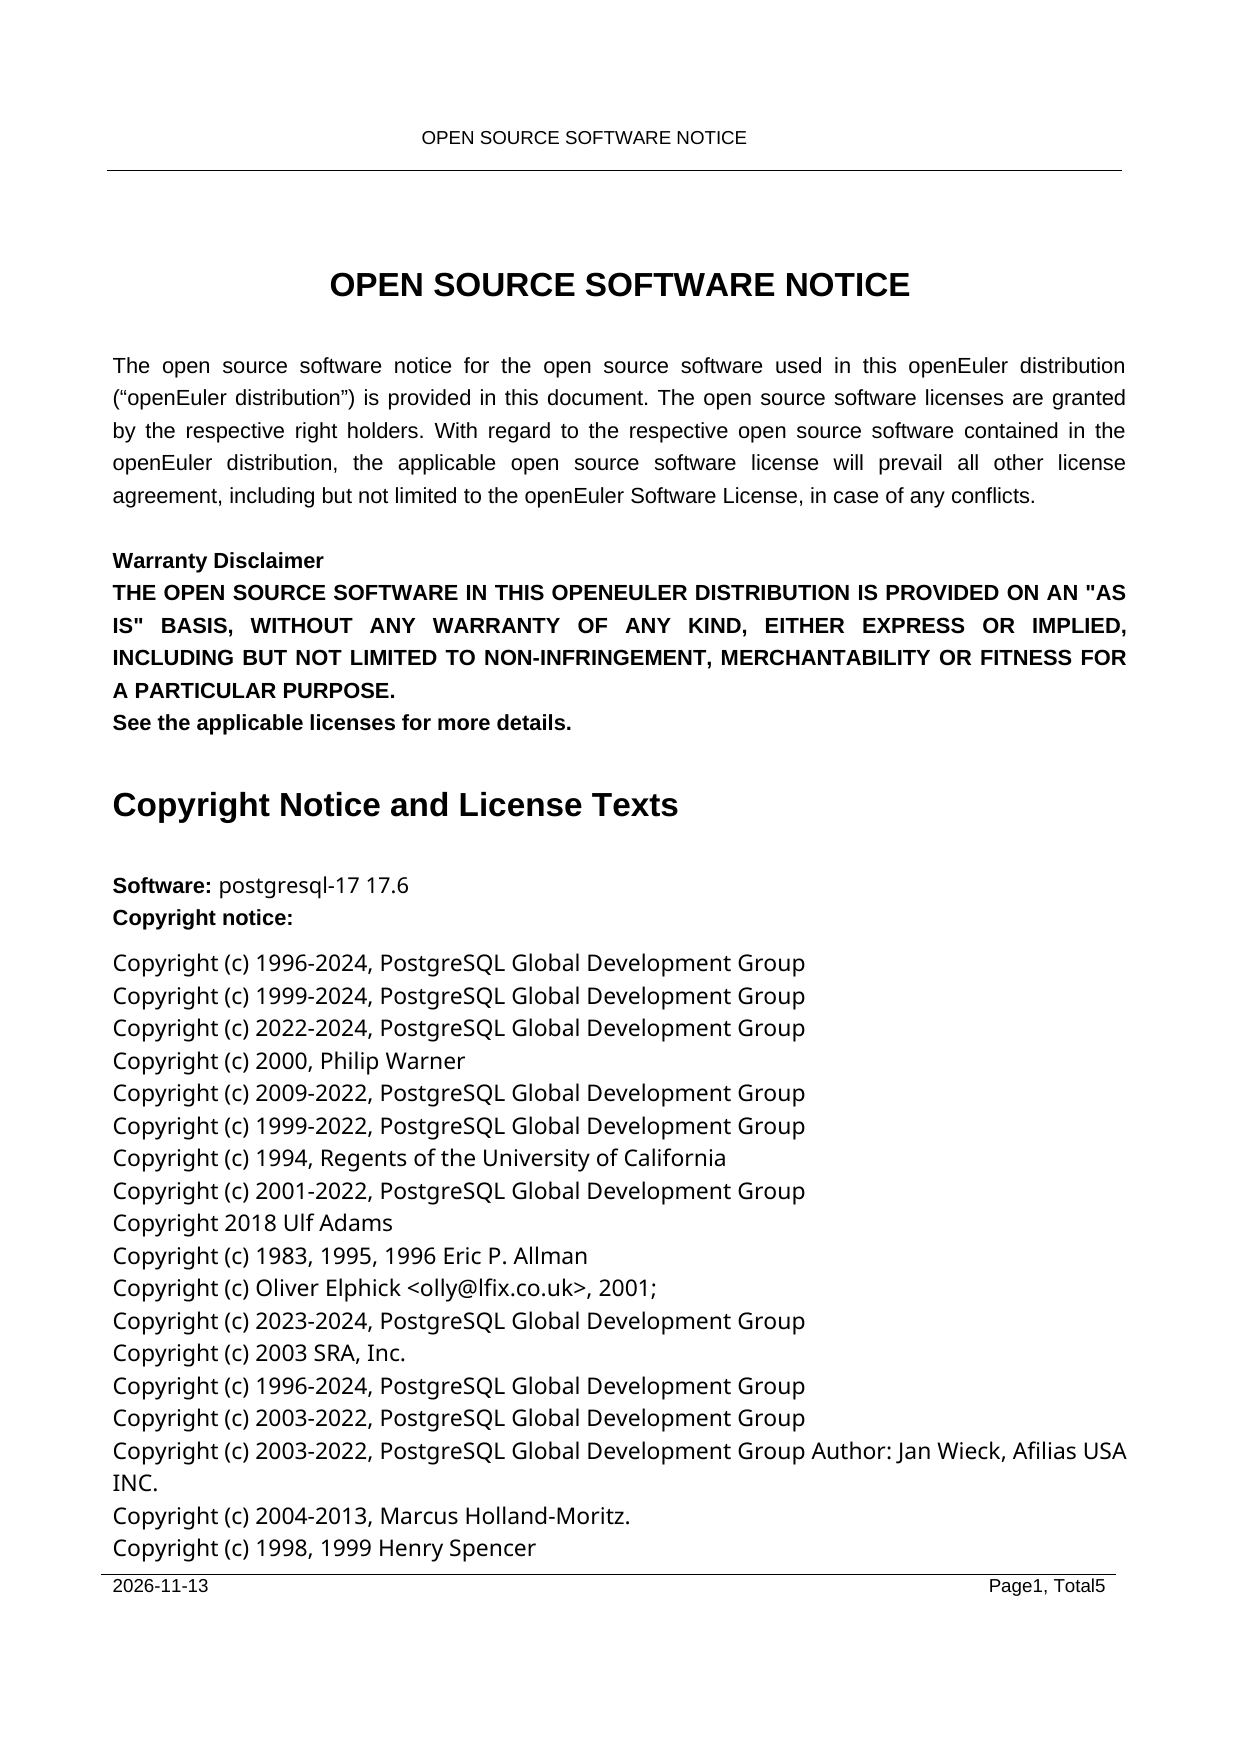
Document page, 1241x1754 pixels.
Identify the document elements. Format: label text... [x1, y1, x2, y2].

text OPEN SOURCE SOFTWARE NOTICE [112, 251, 1128, 316]
text The open source software notice for the open source software used in this openEuler distribution (“openEuler distribution”) is provided in this document. The open source software licenses are granted by the respective right holders. With regard to the respective open source software contained in the openEuler distribution, the applicable open source software license will prevail all other license agreement, including but not limited to the openEuler Software License, in case of any conflicts. [112, 349, 1128, 511]
text Copyright Notice and License Texts [112, 771, 1128, 836]
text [112, 947, 1128, 1564]
text Warranty Disclaimer [112, 544, 1128, 576]
text Copyright notice: [112, 901, 1128, 934]
text THE OPEN SOURCE SOFTWARE IN THIS OPENEULER DISTRIBUTION IS PROVIDED ON AN "AS IS" BASIS, WITHOUT ANY WARRANTY OF ANY KIND, EITHER EXPRESS OR IMPLIED, INCLUDING BUT NOT LIMITED TO NON-INFRINGEMENT, MERCHANTABILITY OR FITNESS FOR A PARTICULAR PURPOSE. See the applicable licenses for more details. [112, 576, 1128, 739]
title Software: postgresql-17 17.6 [112, 869, 1128, 901]
